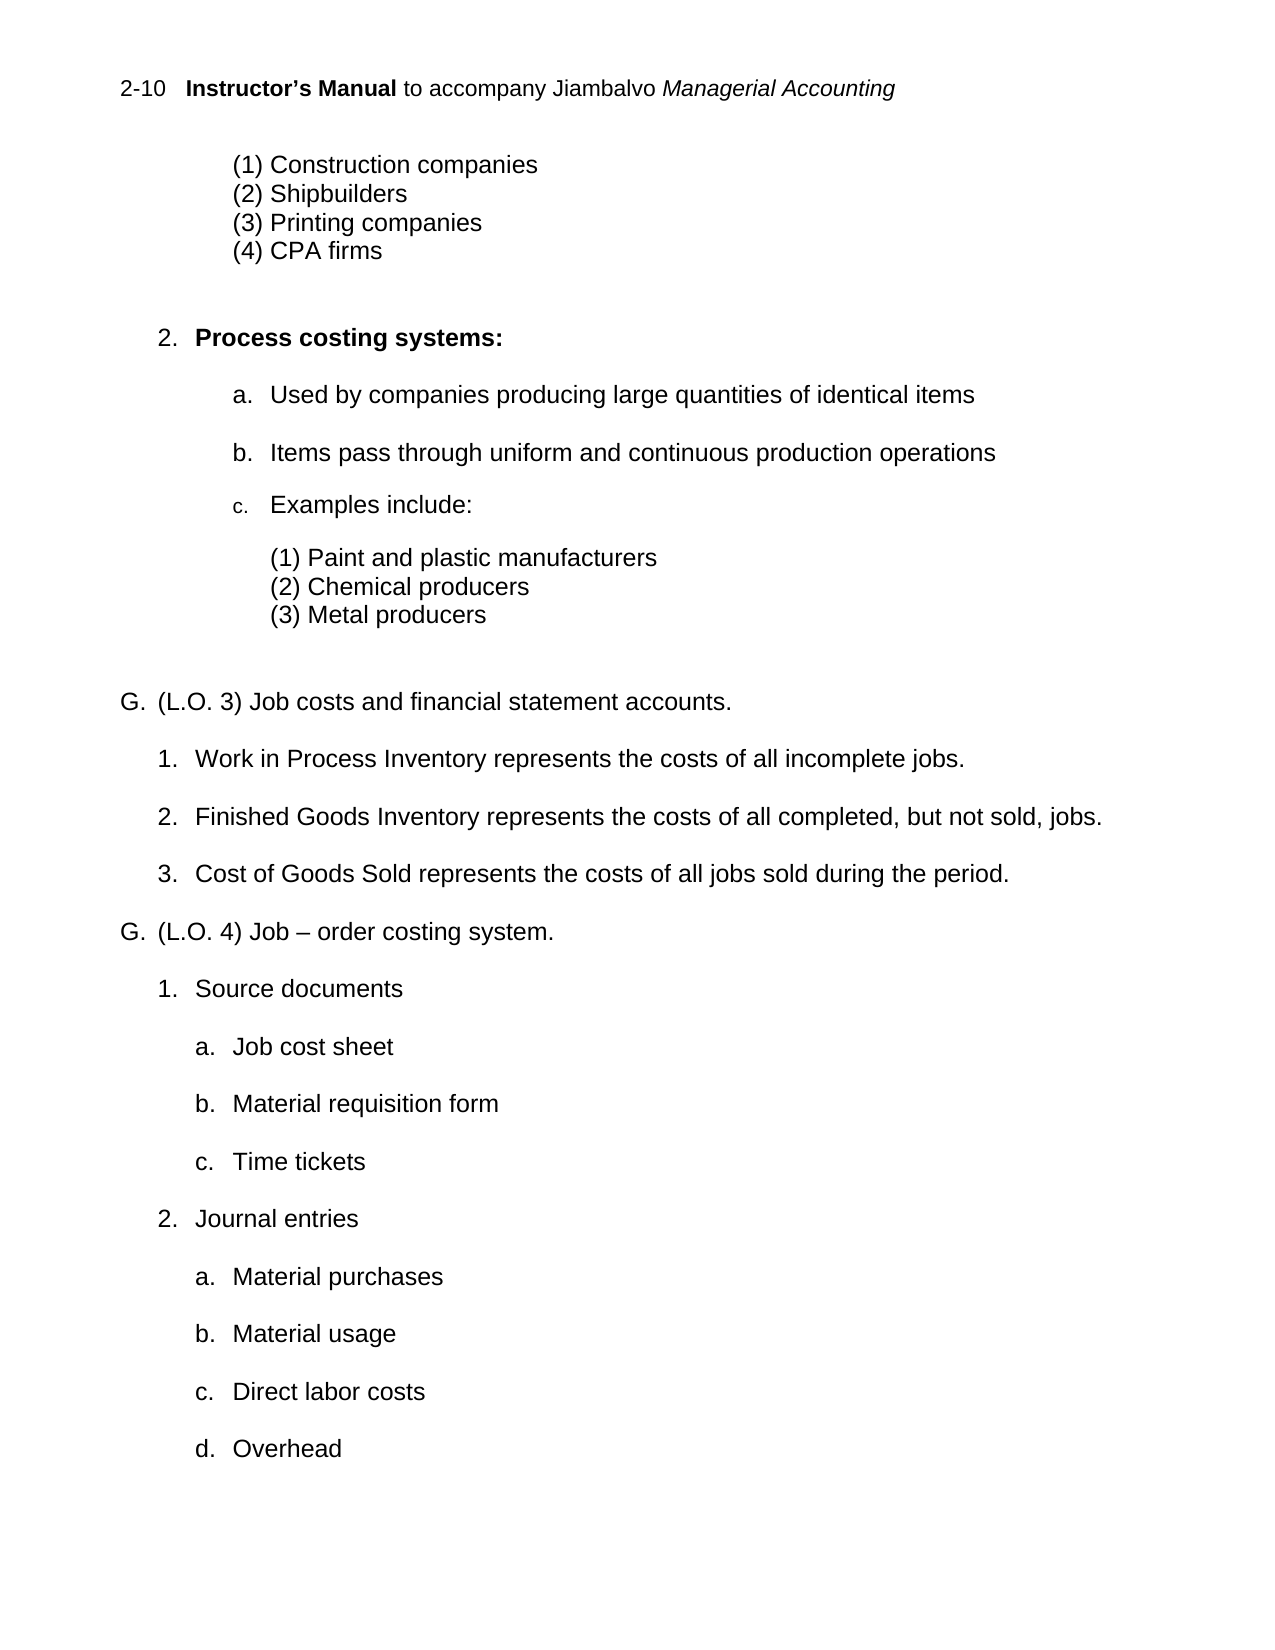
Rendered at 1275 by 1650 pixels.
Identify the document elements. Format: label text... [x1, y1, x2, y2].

list Material purchases [195, 1262, 1155, 1290]
list Shipbuilders [232, 179, 1155, 207]
list Construction companies [232, 150, 1155, 179]
text (1) Paint and plastic manufacturers [270, 543, 1155, 572]
list Examples include: [232, 490, 1155, 519]
text G. (L.O. 3) Job costs and financial statement accounts. [120, 687, 1155, 715]
text 1. Work in Process Inventory represents the costs of all incomplete jobs. [120, 744, 1155, 773]
text 3. Cost of Goods Sold represents the costs of all jobs sold during the period. [120, 859, 1155, 888]
text 2. Process costing systems: [157, 322, 1155, 351]
list Time tickets [195, 1147, 1155, 1175]
list Material usage [195, 1319, 1155, 1348]
list Journal entries [157, 1204, 1155, 1233]
text 2. Finished Goods Inventory represents the costs of all completed, but not sold, jobs. [120, 802, 1155, 830]
text (3) Printing companies [232, 207, 1155, 236]
list Direct labor costs [195, 1377, 1155, 1405]
text (3) Metal producers [270, 600, 1155, 629]
list Overhead [195, 1434, 1155, 1463]
list (L.O. 4) Job – order costing system. [120, 917, 1155, 945]
list Job cost sheet [195, 1032, 1155, 1060]
list Used by companies producing large quantities of identical items [232, 380, 1155, 409]
text (4) CPA firms [232, 236, 1155, 265]
list Source documents [157, 974, 1155, 1003]
text (2) Chemical producers [270, 572, 1155, 600]
list Items pass through uniform and continuous production operations [232, 437, 1155, 466]
list Material requisition form [195, 1089, 1155, 1118]
